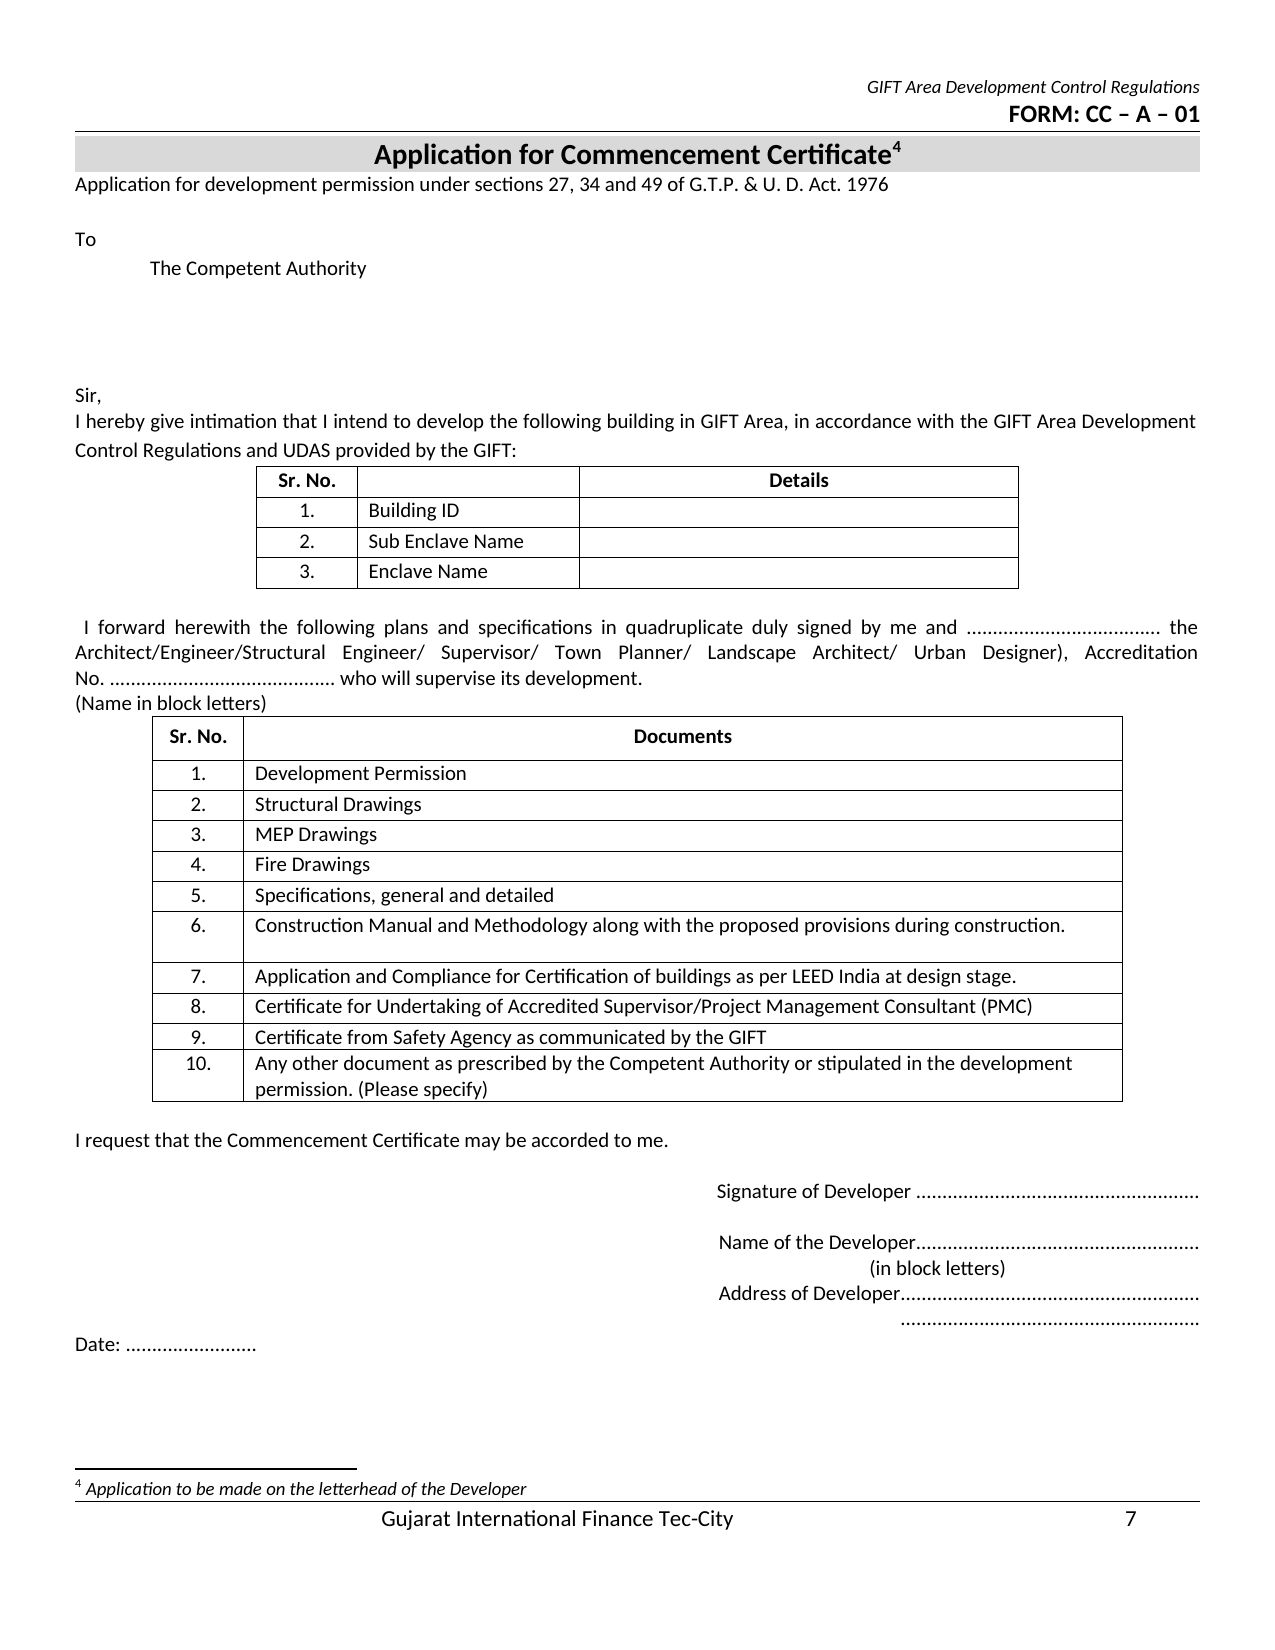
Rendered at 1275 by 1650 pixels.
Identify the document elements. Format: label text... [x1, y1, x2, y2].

text Application for Commencement Certificate [75, 136, 1200, 172]
table_cell 9. [153, 1024, 243, 1049]
table_cell 7. [153, 963, 243, 993]
text The Competent Authority [75, 255, 1200, 281]
table_cell Development Permission [244, 761, 1122, 790]
text Date: ......................... [75, 1331, 1200, 1356]
text (in block letters) [600, 1255, 1200, 1280]
table_header Sr. No. [153, 717, 243, 759]
text FORM: CC – A – 01 [75, 98, 1200, 131]
table_cell Application and Compliance for Certification of buildings as per LEED India at design stage. [244, 963, 1122, 993]
text I request that the Commencement Certificate may be accorded to me. [75, 1128, 1200, 1153]
table_cell 8. [153, 994, 243, 1023]
table_cell Certificate for Undertaking of Accredited Supervisor/Project Management Consultant (PMC) [244, 994, 1122, 1023]
table_cell MEP Drawings [244, 821, 1122, 851]
text Application for development permission under sections 27, 34 and 49 of G.T.P. & U. D. Act. 1976 [75, 172, 1200, 197]
table_cell Building ID [358, 498, 579, 527]
table_header Documents [244, 717, 1122, 759]
table_cell [580, 558, 1018, 587]
table_cell [580, 498, 1018, 527]
text I forward herewith the following plans and specifications in quadruplicate duly signed by me and ..................................... the Architect/Engineer/Structural Engineer/ Supervisor/ Town Planner/ Landscape Architect/ Urban Designer), Accreditation No. ........................................... who will supervise its development. [75, 614, 1200, 690]
table_cell Structural Drawings [244, 791, 1122, 820]
text Signature of Developer ...................................................... [75, 1178, 1200, 1204]
text To [75, 226, 1200, 252]
text (Name in block letters) [75, 690, 1200, 716]
table_cell 1. [153, 761, 243, 790]
table_cell 2. [153, 791, 243, 820]
text ......................................................... [75, 1306, 1200, 1331]
table_header [358, 467, 579, 497]
table_cell Construction Manual and Methodology along with the proposed provisions during construction. [244, 912, 1122, 962]
text Address of Developer......................................................... [75, 1280, 1200, 1306]
table_cell 3. [257, 558, 357, 587]
table_cell 4. [153, 852, 243, 881]
table_cell 10. [153, 1050, 243, 1101]
table_cell Sub Enclave Name [358, 528, 579, 557]
table_cell Enclave Name [358, 558, 579, 587]
table_cell Specifications, general and detailed [244, 882, 1122, 911]
text Name of the Developer...................................................... [75, 1229, 1200, 1255]
table_cell Certificate from Safety Agency as communicated by the GIFT [244, 1024, 1122, 1049]
table_cell 5. [153, 882, 243, 911]
table_cell 2. [257, 528, 357, 557]
table_cell 1. [257, 498, 357, 527]
table_header Details [580, 467, 1018, 497]
table_cell Any other document as prescribed by the Competent Authority or stipulated in the development permission. (Please specify) [244, 1050, 1122, 1101]
text I hereby give intimation that I intend to develop the following building in GIFT Area, in accordance with the GIFT Area Development Control Regulations and UDAS provided by the GIFT: [75, 408, 1200, 462]
text Sir, [75, 382, 1200, 408]
table_header Sr. No. [257, 467, 357, 497]
table_cell 3. [153, 821, 243, 851]
table_cell Fire Drawings [244, 852, 1122, 881]
table_cell [580, 528, 1018, 557]
table_cell 6. [153, 912, 243, 962]
